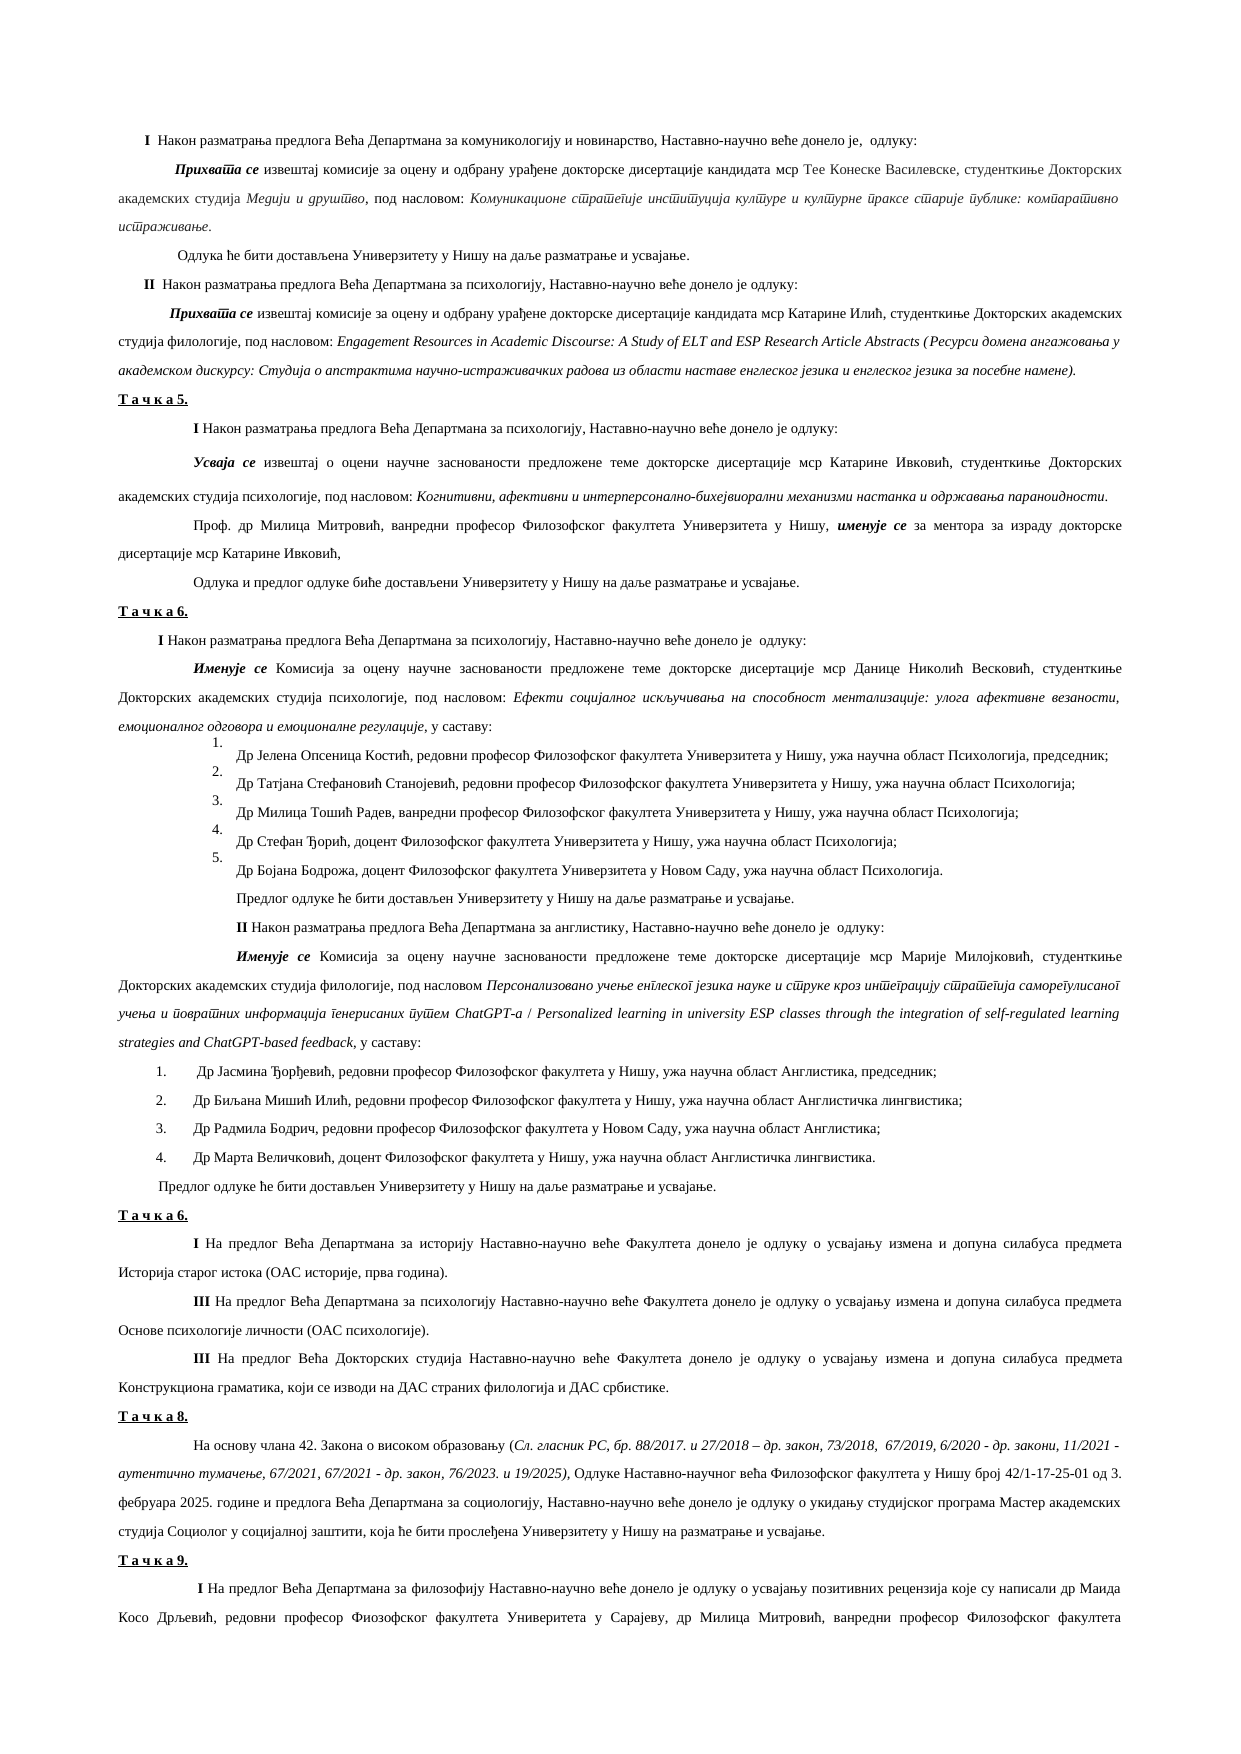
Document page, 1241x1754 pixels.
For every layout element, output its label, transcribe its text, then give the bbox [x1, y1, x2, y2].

list Др Марта Величковић, доцент Филозофског факултета у Нишу, ужа научна област Англистичка лингвистика. [156, 1137, 1122, 1166]
text Т а ч к а 8. [118, 1396, 1122, 1424]
text Именује се Комисија за оцену научне заснованости предложене теме докторске дисертације мср Данице Николић Весковић, студенткиње Докторских академских студија психологије, под насловом: Ефекти социјалног искључивања на способност ментализације: улога афективне везаности, емоционалног одговора и емоционалне регулације, у саставу: [118, 648, 1122, 734]
text Прихвата се извештај комисије за оцену и одбрану урађене докторске дисертације кандидата мср Тее Конеске Василевске, студенткиње Докторских академских студија Медији и друштво, под насловом: Комуникационе стратегије институција културе и културне праксе старије публике: компаративно истраживање. [118, 149, 1122, 235]
text III На предлог Већа Докторских студија Наставно-научно веће Факултета донело је одлуку о усвајању измена и допуна силабуса предмета Конструкциона граматика, који се изводи на ДАС страних филологија и ДАС србистике. [118, 1338, 1122, 1396]
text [118, 1568, 1122, 1626]
text Предлог одлуке ће бити достављен Универзитету у Нишу на даље разматрање и усвајање. [118, 1166, 1122, 1194]
text Т а ч к а 6. [118, 1194, 1122, 1223]
text Предлог одлуке ће бити достављен Универзитету у Нишу на даље разматрање и усвајање. [118, 878, 1122, 907]
list Др Стефан Ђорић, доцент Филозофског факултета Универзитета у Нишу, ужа научна област Психологија; [212, 821, 1122, 849]
text II Након разматрања предлога Већа Департмана за психологију, Наставно-научно веће донело је одлуку: [118, 264, 1122, 292]
list Др Јасмина Ђорђевић, редовни професор Филозофског факултета у Нишу, ужа научна област Англистика, председник; [156, 1051, 1122, 1079]
text Прихвата се извештај комисије за оцену и одбрану урађене докторске дисертације кандидата мср Катарине Илић, студенткиње Докторских академских студија филологије, под насловом: Engagement Resources in Academic Discourse: A Study of ELT and ESP Research Article Abstracts (Ресурси домена ангажовања у академском дискурсу: Студија о апстрактима научно-истраживачких радова из области наставе енглеског језика и енглеског језика за посебне намене). [118, 292, 1122, 379]
text I Након разматрања предлога Већа Департмана за комуникологију и новинарство, Наставно-научно веће донело је, одлуку: [118, 118, 1122, 149]
text III На предлог Већа Департмана за психологију Наставно-научно веће Факултета донело је одлуку о усвајању измена и допуна силабуса предмета Основе психологије личности (ОАС психологије). [118, 1281, 1122, 1338]
text II Након разматрања предлога Већа Департмана за англистику, Наставно-научно веће донело је одлуку: [118, 907, 1122, 936]
text На основу члана 42. Закона о високом образовању (Сл. гласник РС, бр. 88/2017. и 27/2018 – др. закон, 73/2018, 67/2019, 6/2020 - др. закони, 11/2021 - аутентично тумачење, 67/2021, 67/2021 - др. закон, 76/2023. и 19/2025), Одлуке Наставно-научног већа Филозофског факултета у Нишу број 42/1-17-25-01 од 3. фебруара 2025. године и предлога Већа Департмана за социологију, Наставно-научно веће донело је одлуку о укидању студијског програма Мастер академских студија Социолог у социјалној заштити, која ће бити прослеђена Универзитету у Нишу на разматрање и усвајање. [118, 1424, 1122, 1539]
list Др Татјана Стефановић Станојевић, редовни професор Филозофског факултета Универзитета у Нишу, ужа научна област Психологија; [212, 763, 1122, 792]
text Т а ч к а 6. [118, 591, 1122, 619]
text Т а ч к а 9. [118, 1539, 1122, 1568]
list Др Јелена Опсеница Костић, редовни професор Филозофског факултета Универзитета у Нишу, ужа научна област Психологија, председник; [212, 734, 1122, 763]
text Одлука и предлог одлуке биће достављени Универзитету у Нишу на даље разматрање и усвајање. [118, 562, 1122, 591]
text I Након разматрања предлога Већа Департмана за психологију, Наставно-научно веће донело је одлуку: [118, 407, 1122, 436]
list Др Милица Тошић Радев, ванредни професор Филозофског факултета Универзитета у Нишу, ужа научна област Психологија; [212, 792, 1122, 821]
text Усваја се извештај о оцени научне зaснованости предложене теме докторске дисертације мср Катарине Ивковић, студенткиње Докторских академских студија психологије, под насловом: Когнитивни, афективни и интерперсонално-бихеjвиорални механизми настанка и одржавања параноидности. [118, 436, 1122, 504]
list Др Бојана Бодрожа, доцент Филозофског факултета Универзитета у Новом Саду, ужа научна област Психологија. [212, 849, 1122, 878]
list Др Биљана Мишић Илић, редовни професор Филозофског факултета у Нишу, ужа научна област Англистичка лингвистика; [156, 1079, 1122, 1108]
text I На предлог Већа Департмана за историју Наставно-научно веће Факултета донело је одлуку о усвајању измена и допуна силабуса предмета Историја старог истока (ОАС историје, прва година). [118, 1223, 1122, 1281]
text Т а ч к а 5. [118, 379, 1122, 407]
text Одлука ће бити достављена Универзитету у Нишу на даље разматрање и усвајање. [118, 235, 1122, 264]
text Именује се Комисија за оцену научне заснованости предложене теме докторске дисертације мср Марије Милојковић, студенткиње Докторских академских студија филологије, под насловом Персонализовано учење енглеског језика науке и струке кроз интеграцију стратегија саморегулисаног учења и повратних информација генерисаних путем ChatGPT-а / Personalized learning in university ESP classes through the integration of self-regulated learning strategies and ChatGPT-based feedback, у саставу: [118, 936, 1122, 1051]
text Проф. др Милица Митровић, ванредни професор Филозофског факултета Универзитета у Нишу, именује се за ментора за израду докторске дисертације мср Катарине Ивковић, [118, 504, 1122, 562]
text I Након разматрања предлога Већа Департмана за психологију, Наставно-научно веће донело је одлуку: [118, 619, 1122, 648]
list Др Радмила Бодрич, редовни професор Филозофског факултета у Новом Саду, ужа научна област Англистика; [156, 1108, 1122, 1137]
